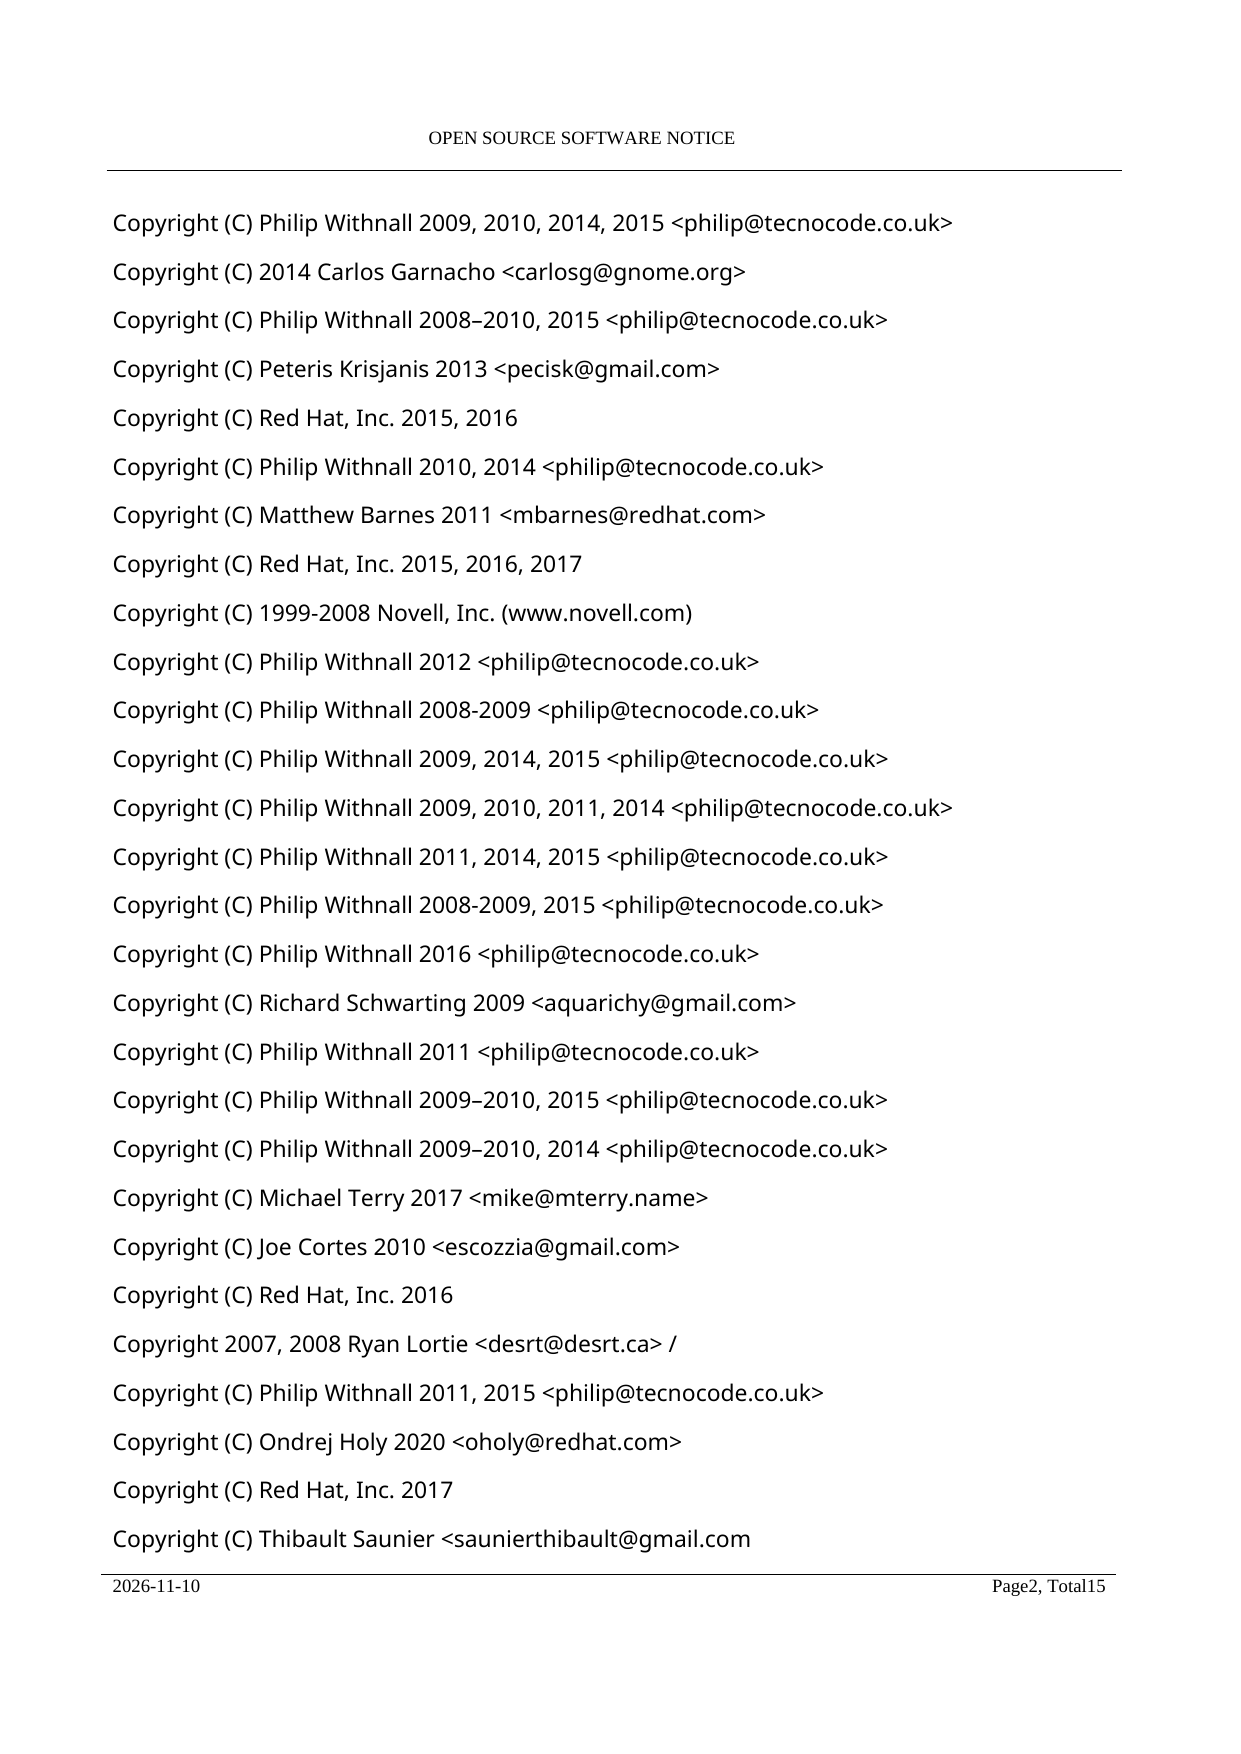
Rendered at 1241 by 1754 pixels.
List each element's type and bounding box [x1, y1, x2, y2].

text [112, 206, 1128, 1555]
